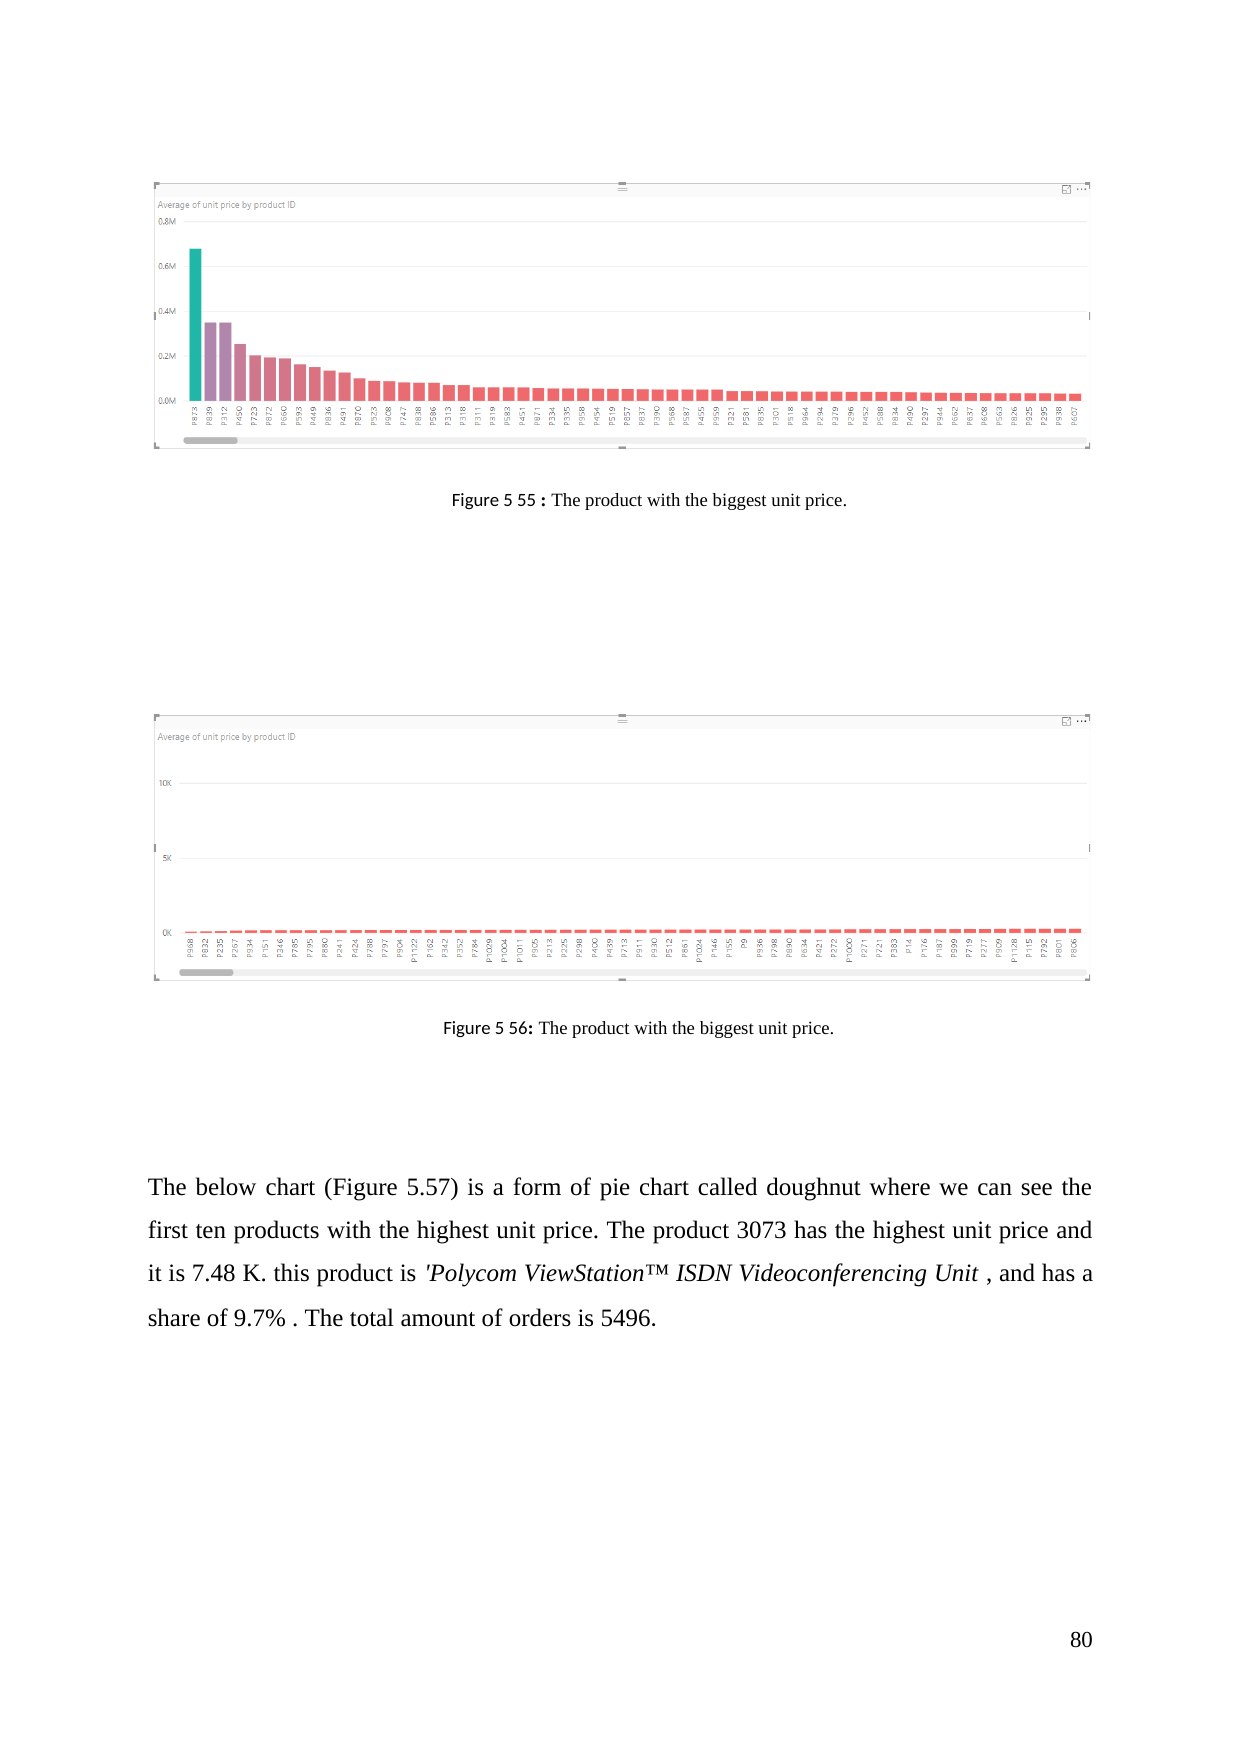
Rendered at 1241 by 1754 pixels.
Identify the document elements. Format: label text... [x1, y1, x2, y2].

picture [153, 714, 1091, 981]
picture [153, 182, 1091, 449]
text The below chart (Figure 5.57) is a form of pie chart called doughnut where we can see the first ten products with the highest unit price. The product 3073 has the highest unit price and it is 7.48 K. this product is 'Polycom ViewStation™ ISDN Videoconferencing Unit , and has a share of 9.7% . The total amount of orders is 5496. [148, 1172, 1093, 1333]
text Figure 5 56: The product with the biggest unit price. [443, 1017, 1223, 1039]
text Figure 5 55 : The product with the biggest unit price. [452, 488, 1223, 511]
